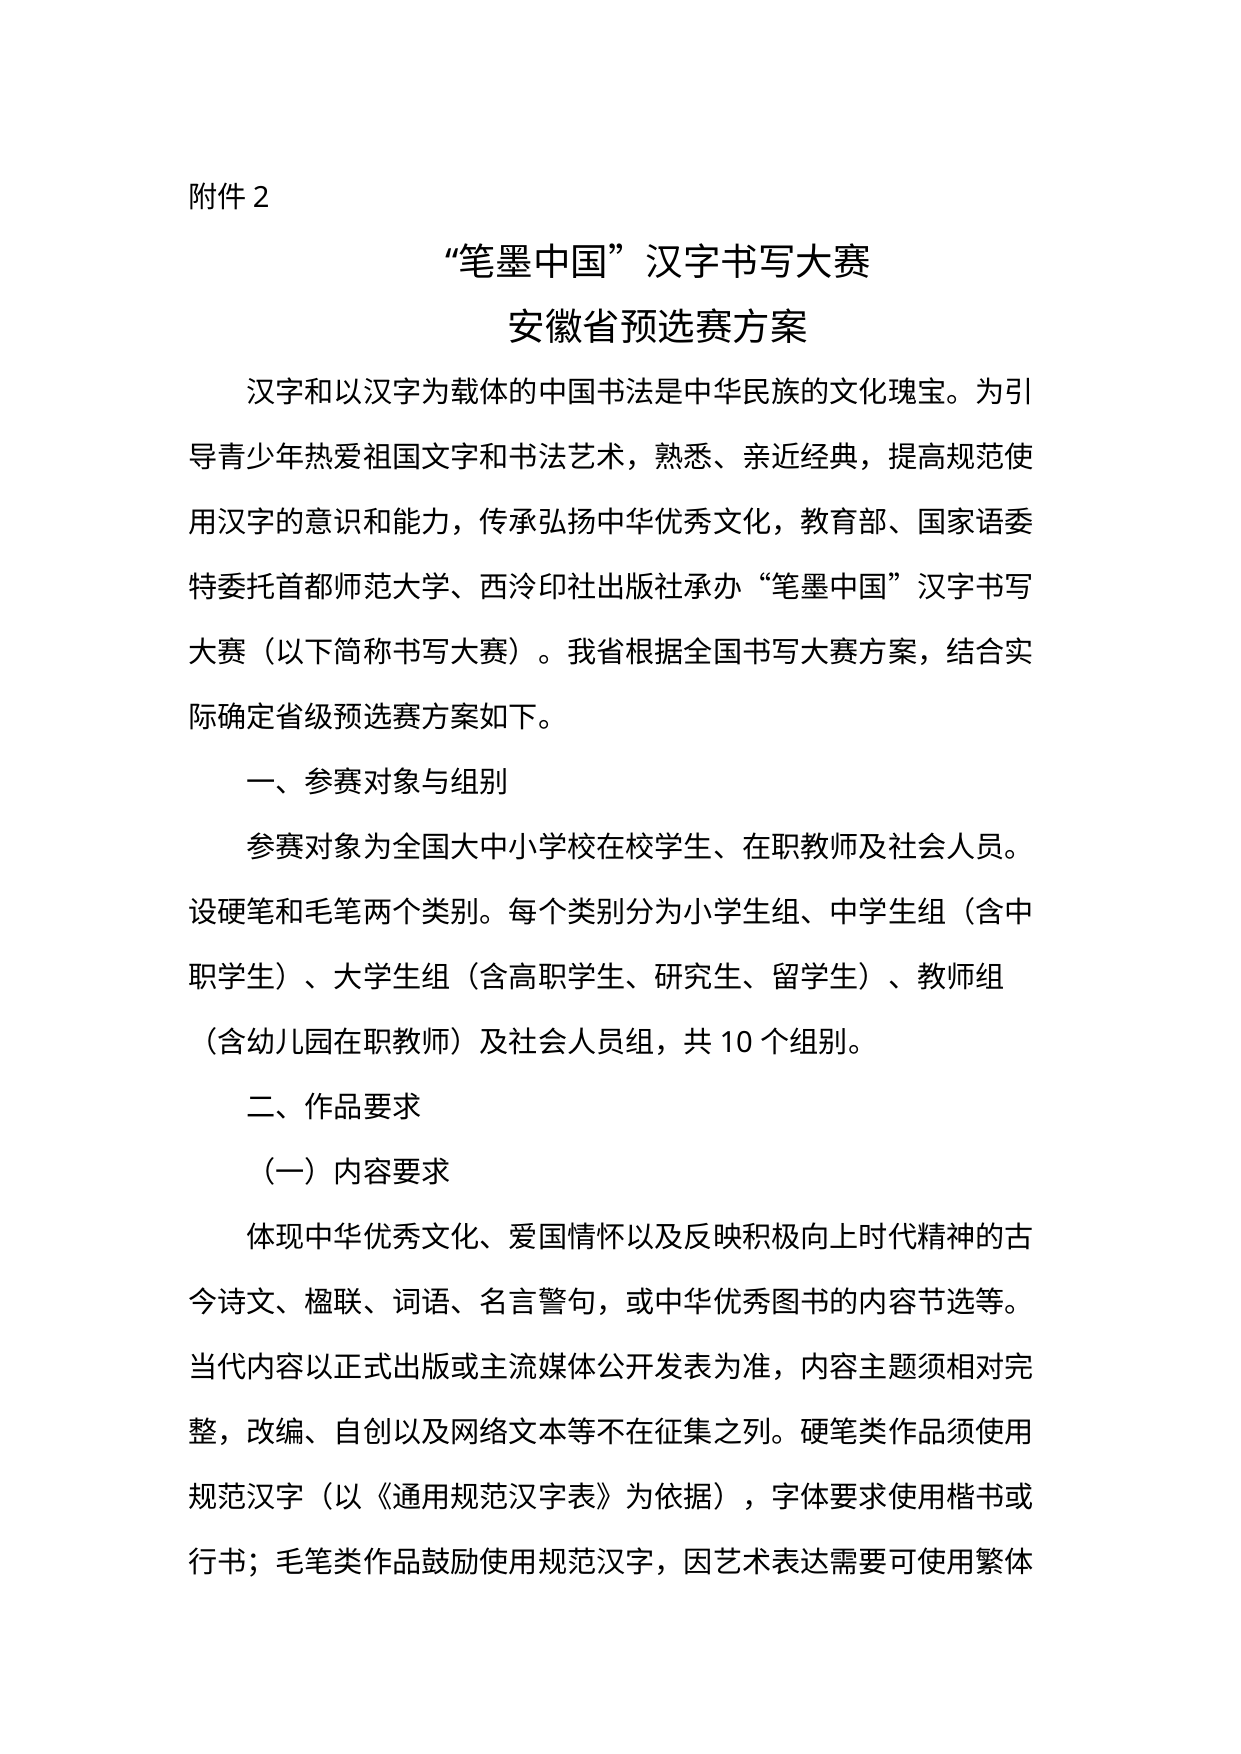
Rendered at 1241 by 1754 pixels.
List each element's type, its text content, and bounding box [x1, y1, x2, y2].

list 一、参赛对象与组别 [188, 747, 1052, 812]
list 二、作品要求 [188, 1072, 1052, 1137]
list 附件 2 [188, 162, 1052, 227]
list “笔墨中国”汉字书写大赛 [188, 227, 1052, 292]
list 参赛对象为全国大中小学校在校学生、在职教师及社会人员。 设硬笔和毛笔两个类别。每个类别分为小学生组、中学生组（含中职学生）、大学生组（含高职学生、研究生、留学生）、教师组（含幼儿园在职教师）及社会人员组，共 10 个组别。 [188, 812, 1052, 1072]
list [188, 1202, 1052, 1592]
list （一）内容要求 [188, 1137, 1052, 1202]
list 安徽省预选赛方案 [188, 292, 1052, 357]
list 汉字和以汉字为载体的中国书法是中华民族的文化瑰宝。为引导青少年热爱祖国文字和书法艺术，熟悉、亲近经典，提高规范使用汉字的意识和能力，传承弘扬中华优秀文化，教育部、国家语委特委托首都师范大学、西泠印社出版社承办“笔墨中国”汉字书写大赛（以下简称书写大赛）。我省根据全国书写大赛方案，结合实际确定省级预选赛方案如下。 [188, 357, 1052, 747]
